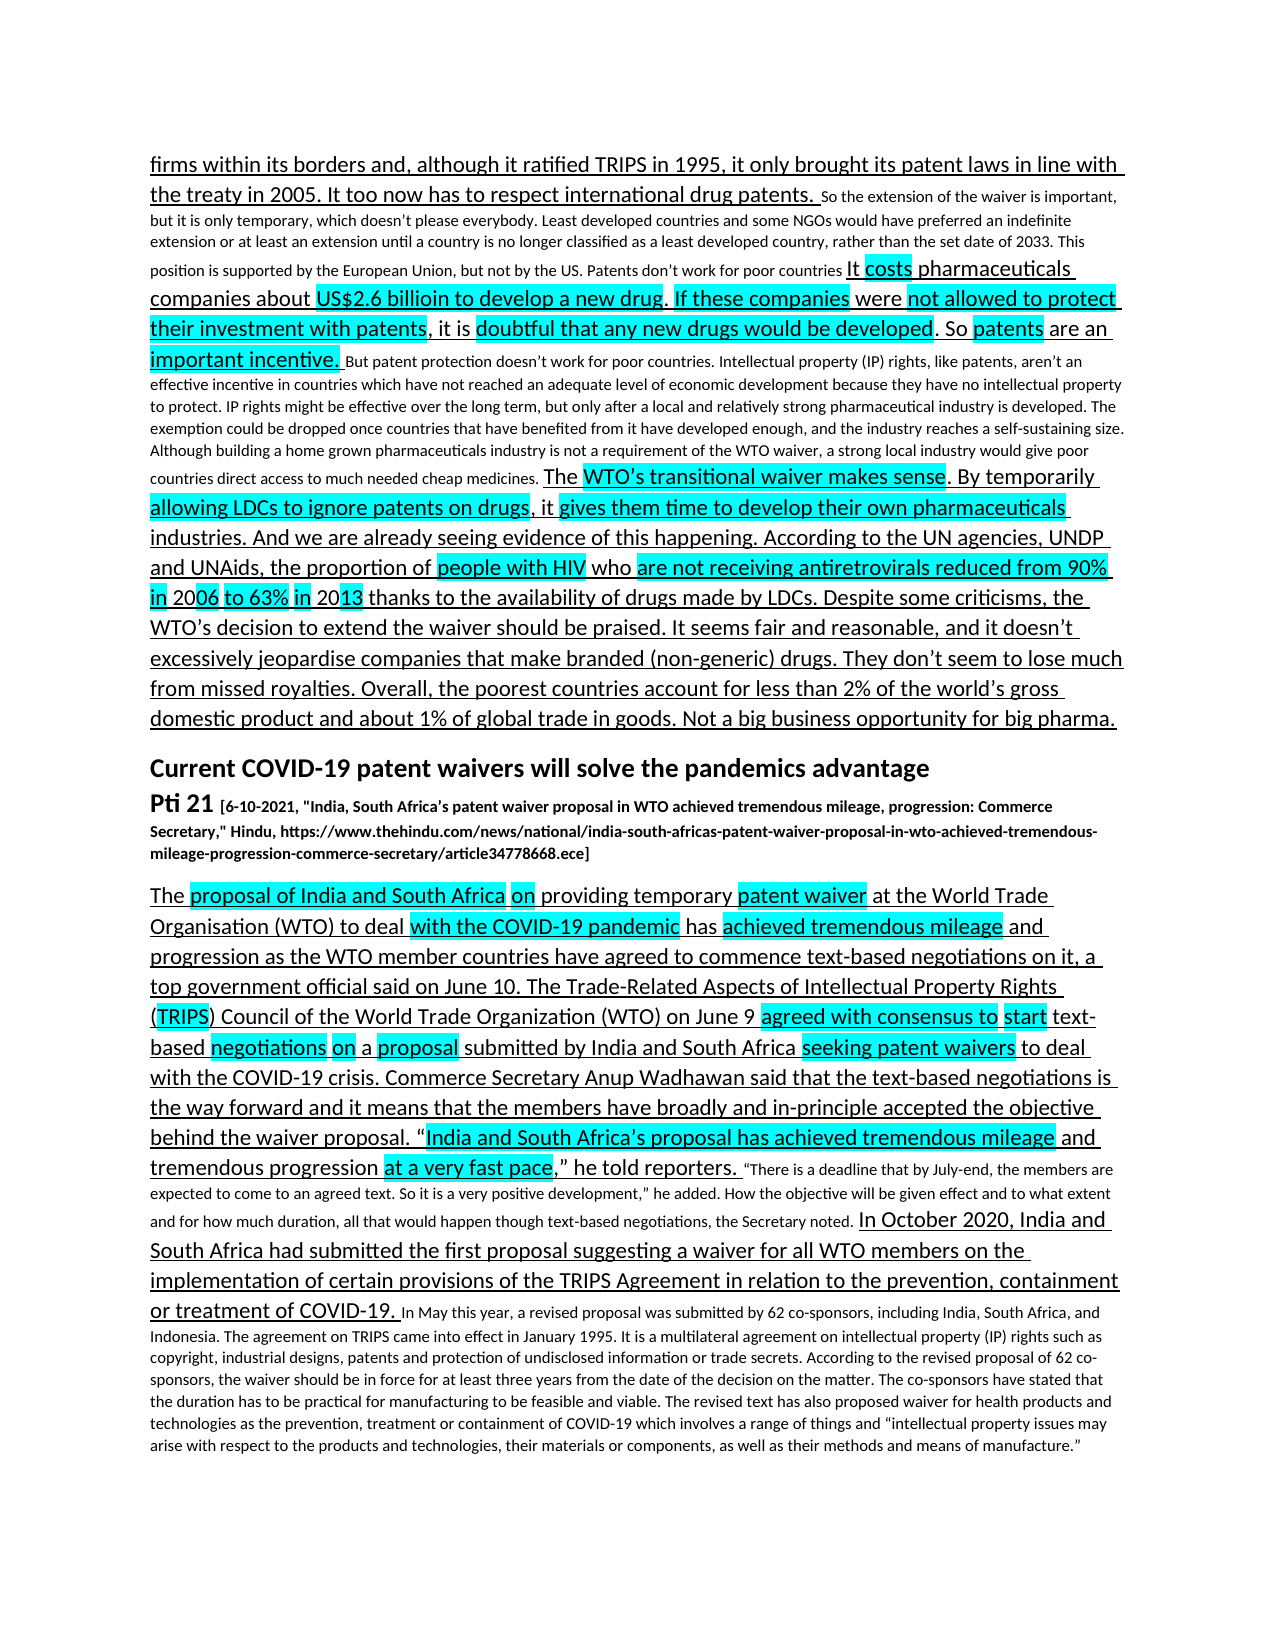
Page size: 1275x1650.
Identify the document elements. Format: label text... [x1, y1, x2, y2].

text Pti 21 [6-10-2021, "India, South Africa’s patent waiver proposal in WTO achieved tremendous mileage, progression: Commerce Secretary," Hindu, https://www.thehindu.com/news/national/india-south-africas-patent-waiver-proposal-in-wto-achieved-tremendous-mileage-progression-commerce-secretary/article34778668.ece] [150, 787, 1125, 863]
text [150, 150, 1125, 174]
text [150, 176, 1125, 732]
text The proposal of India and South Africa on providing temporary patent waiver at the World Trade Organisation (WTO) to deal with the COVID-19 pandemic has achieved tremendous mileage and progression as the WTO member countries have agreed to commence text-based negotiations on it, a top government official said on June 10. The Trade-Related Aspects of Intellectual Property Rights (TRIPS) Council of the World Trade Organization (WTO) on June 9 agreed with consensus to start text-based negotiations on a proposal submitted by India and South Africa seeking patent waivers to deal with the COVID-19 crisis. Commerce Secretary Anup Wadhawan said that the text-based negotiations is the way forward and it means that the members have broadly and in-principle accepted the objective behind the waiver proposal. “India and South Africa’s proposal has achieved tremendous mileage and tremendous progression at a very fast pace,” he told reporters. “There is a deadline that by July-end, the members are expected to come to an agreed text. So it is a very positive development,” he added. How the objective will be given effect and to what extent and for how much duration, all that would happen though text-based negotiations, the Secretary noted. In October 2020, India and South Africa had submitted the first proposal suggesting a waiver for all WTO members on the implementation of certain provisions of the TRIPS Agreement in relation to the prevention, containment or treatment of COVID-19. In May this year, a revised proposal was submitted by 62 co-sponsors, including India, South Africa, and Indonesia. The agreement on TRIPS came into effect in January 1995. It is a multilateral agreement on intellectual property (IP) rights such as copyright, industrial designs, patents and protection of undisclosed information or trade secrets. According to the revised proposal of 62 co-sponsors, the waiver should be in force for at least three years from the date of the decision on the matter. The co-sponsors have stated that the duration has to be practical for manufacturing to be feasible and viable. The revised text has also proposed waiver for health products and technologies as the prevention, treatment or containment of COVID-19 which involves a range of things and “intellectual property issues may arise with respect to the products and technologies, their materials or components, as well as their methods and means of manufacture.” [150, 882, 1125, 1456]
subtitle Current COVID-19 patent waivers will solve the pandemics advantage [150, 751, 1125, 784]
